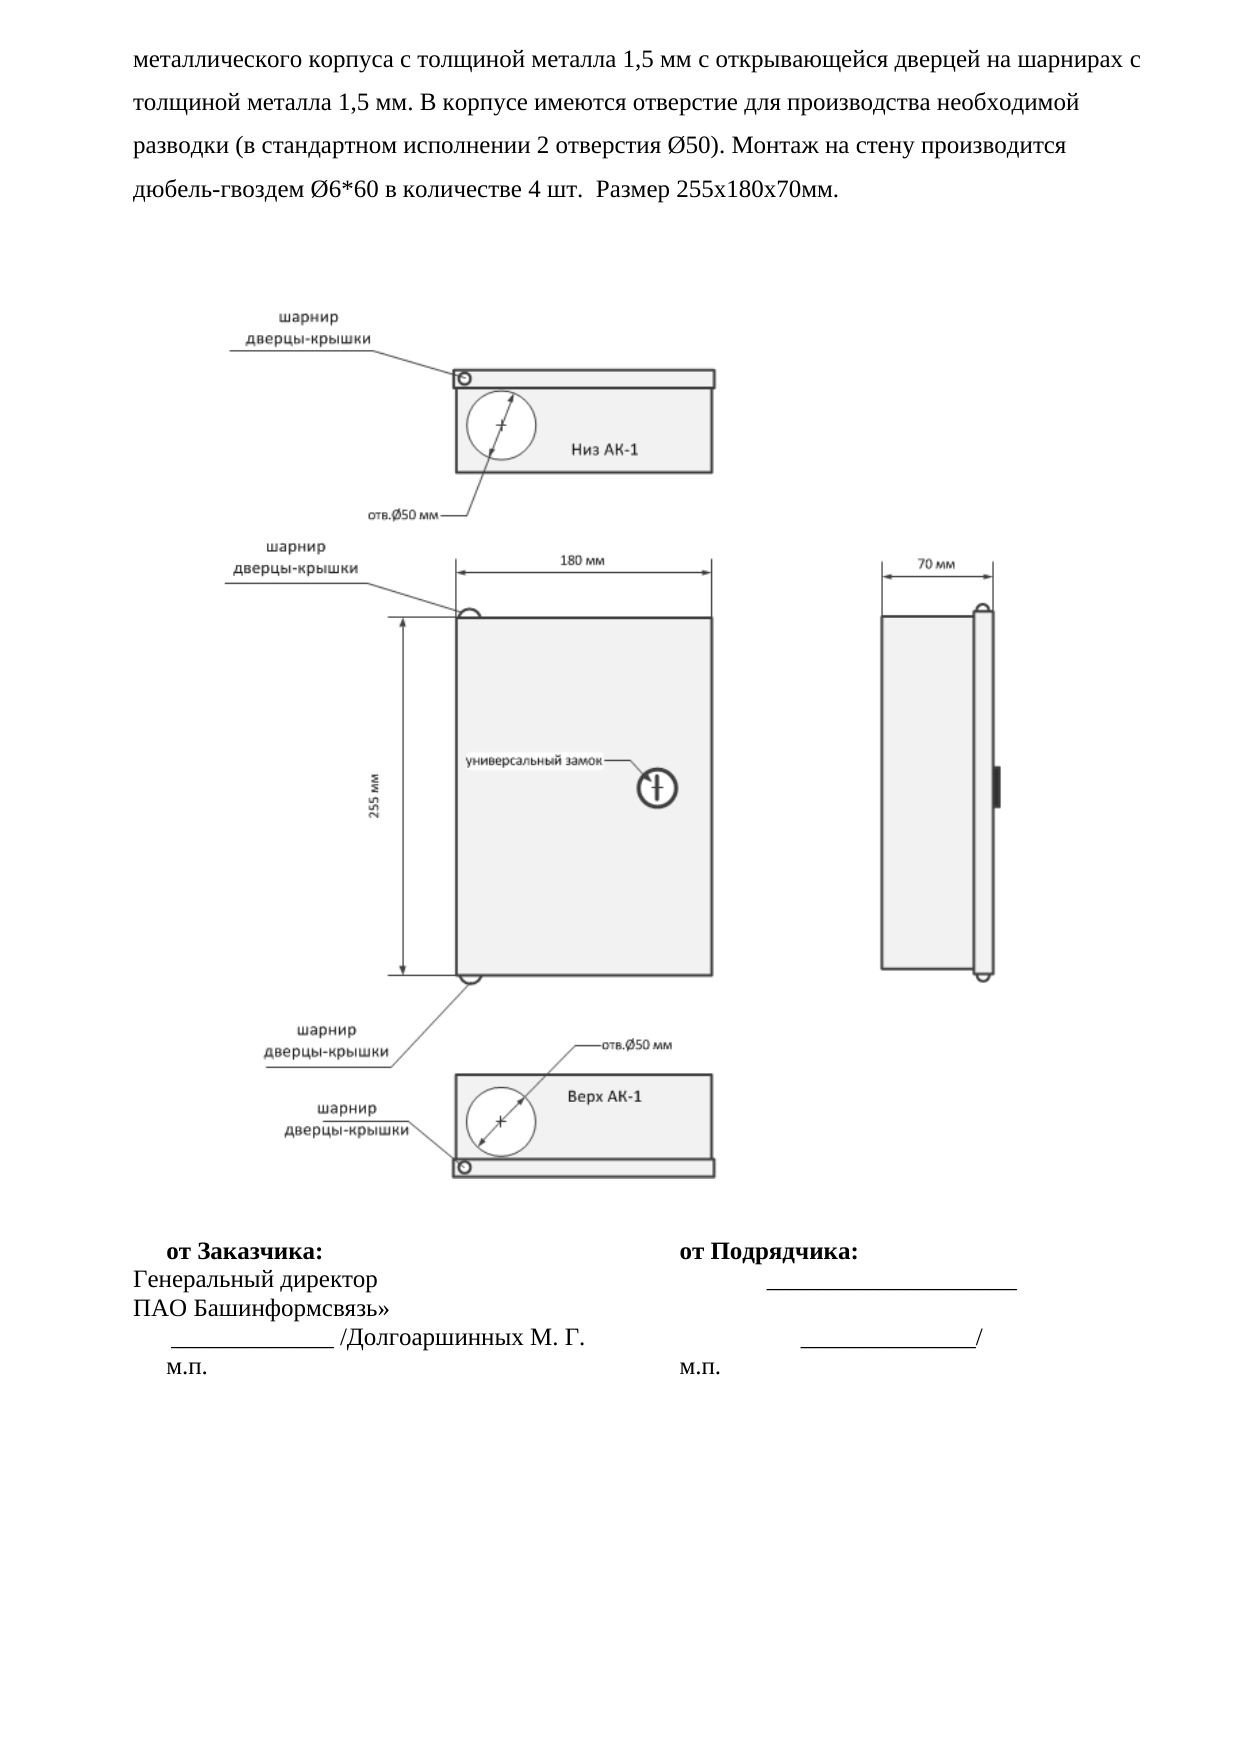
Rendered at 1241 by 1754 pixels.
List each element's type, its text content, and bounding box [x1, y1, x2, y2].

table_cell ____________________ ______________/ м.п. [635, 1265, 1148, 1379]
table_header от Подрядчика: [635, 1236, 1148, 1264]
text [133, 44, 1152, 202]
table_header от Заказчика: [122, 1236, 635, 1264]
table_cell Генеральный директор ПАО Башинформсвязь» _____________ /Долгоаршинных М. Г. м.п. [122, 1265, 635, 1379]
picture [224, 303, 1002, 1179]
